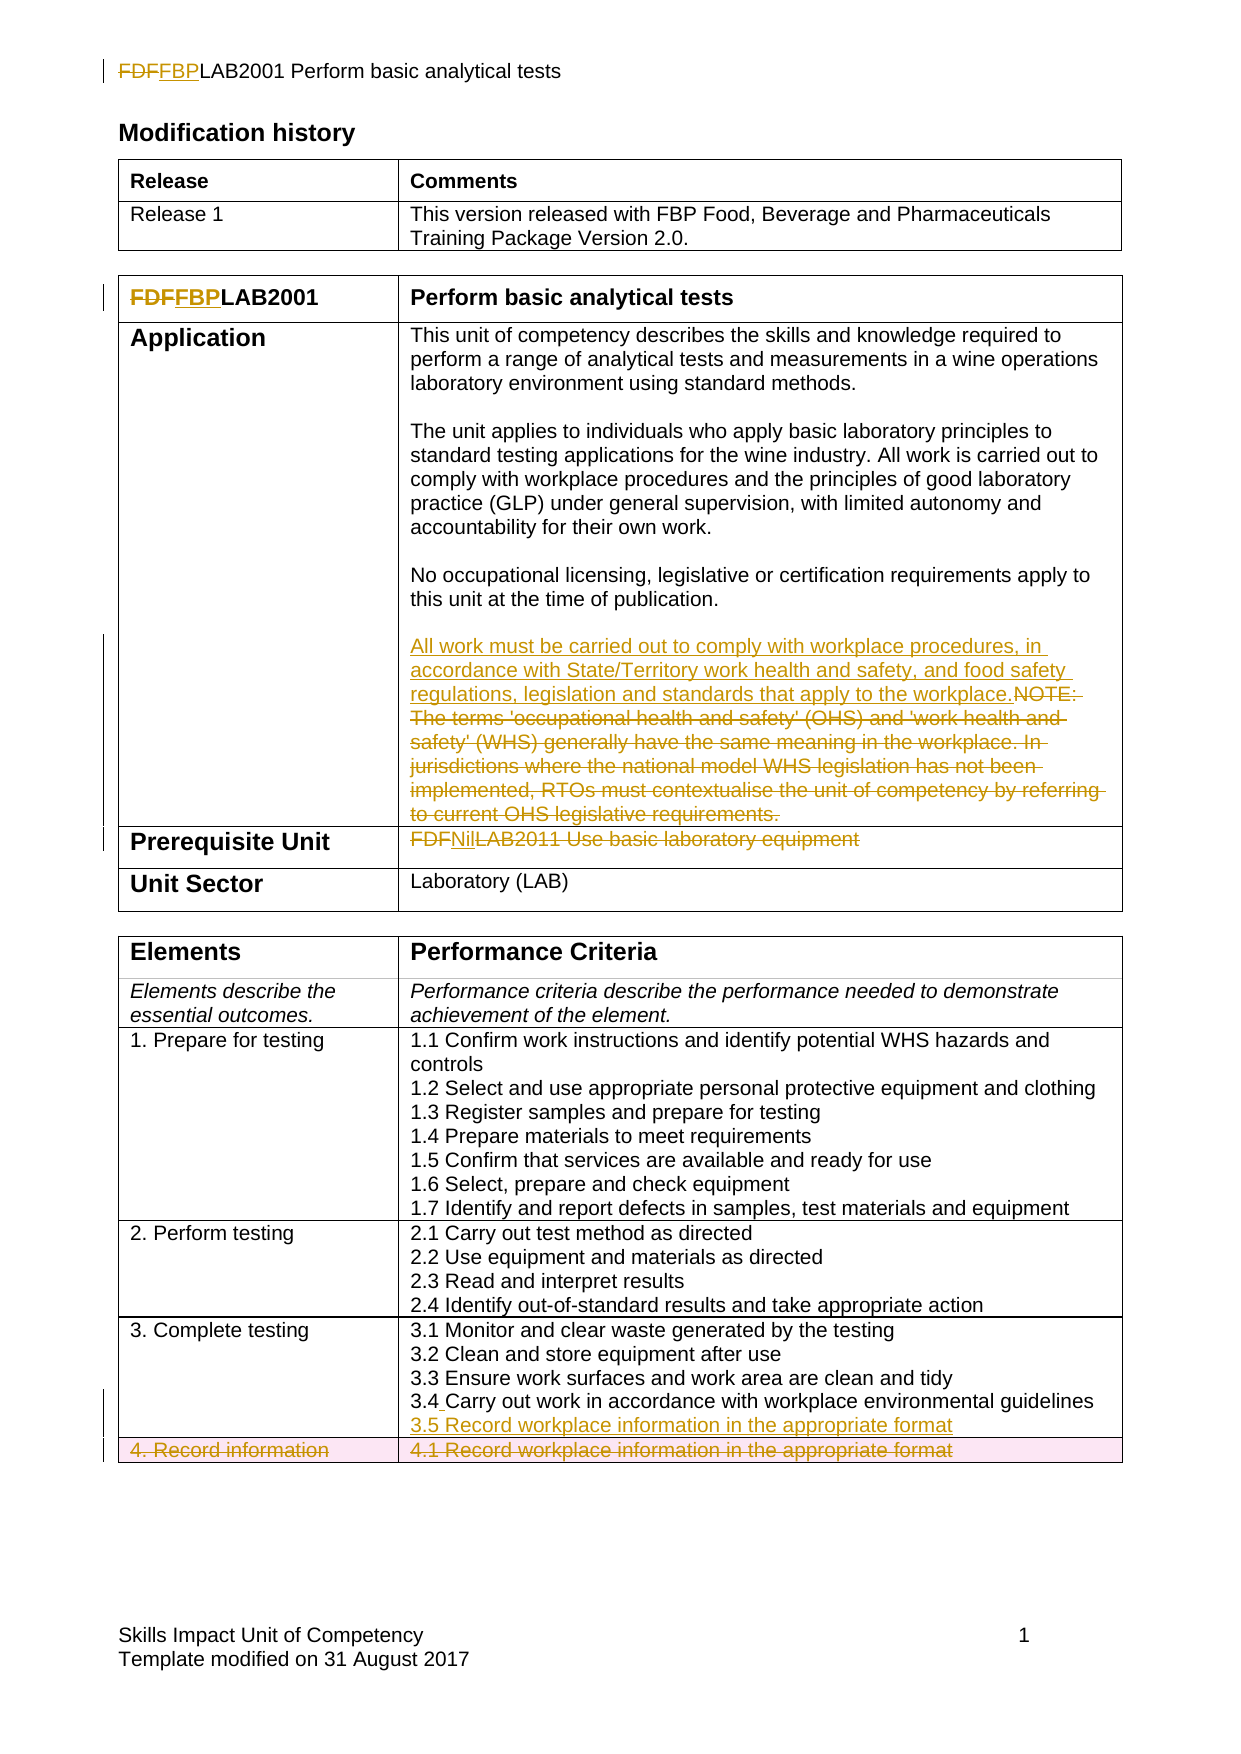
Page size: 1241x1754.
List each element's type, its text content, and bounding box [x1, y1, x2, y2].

table_header [399, 276, 1122, 322]
table_header Release [119, 160, 398, 201]
table_cell Unit Sector [119, 869, 398, 911]
table_cell Performance criteria describe the performance needed to demonstrate achievement of the element. [399, 979, 1122, 1027]
table_cell Laboratory (LAB) [399, 869, 1122, 911]
table_header Comments [399, 160, 1121, 201]
table_cell Prerequisite Unit [119, 827, 398, 868]
table_header [119, 276, 398, 322]
table_cell 3. Complete testing [119, 1318, 398, 1437]
table_header Performance Criteria [399, 937, 1122, 978]
table_cell 2. Perform testing [119, 1221, 398, 1316]
table_cell This version released with FBP Food, Beverage and Pharmaceuticals Training Package Version 2.0. [399, 202, 1121, 250]
subtitle Modification history [118, 118, 1122, 147]
table_header Elements [119, 937, 398, 978]
table_cell Release 1 [119, 202, 398, 250]
table_cell This unit of competency describes the skills and knowledge required to perform a range of analytical tests and measurements in a wine operations laboratory environment using standard methods. The unit applies to individuals who apply basic laboratory principles to standard testing applications for the wine industry. All work is carried out to comply with workplace procedures and the principles of good laboratory practice (GLP) under general supervision, with limited autonomy and accountability for their own work. No occupational licensing, legislative or certification requirements apply to this unit at the time of publication. [399, 323, 1122, 826]
table_cell 1.1 Confirm work instructions and identify potential WHS hazards and controls 1.2 Select and use appropriate personal protective equipment and clothing 1.3 Register samples and prepare for testing 1.4 Prepare materials to meet requirements 1.5 Confirm that services are available and ready for use 1.6 Select, prepare and check equipment 1.7 Identify and report defects in samples, test materials and equipment [399, 1028, 1122, 1219]
table_cell 1. Prepare for testing [119, 1028, 398, 1219]
table_cell Application [119, 323, 398, 826]
table_cell 2.1 Carry out test method as directed 2.2 Use equipment and materials as directed 2.3 Read and interpret results 2.4 Identify out-of-standard results and take appropriate action [399, 1221, 1122, 1316]
table_cell Elements describe the essential outcomes. [119, 979, 398, 1027]
table_cell [399, 827, 1122, 868]
table_cell 3.1 Monitor and clear waste generated by the testing 3.2 Clean and store equipment after use 3.3 Ensure work surfaces and work area are clean and tidy 3.4Carry out work in accordance with workplace environmental guidelines [399, 1318, 1122, 1437]
